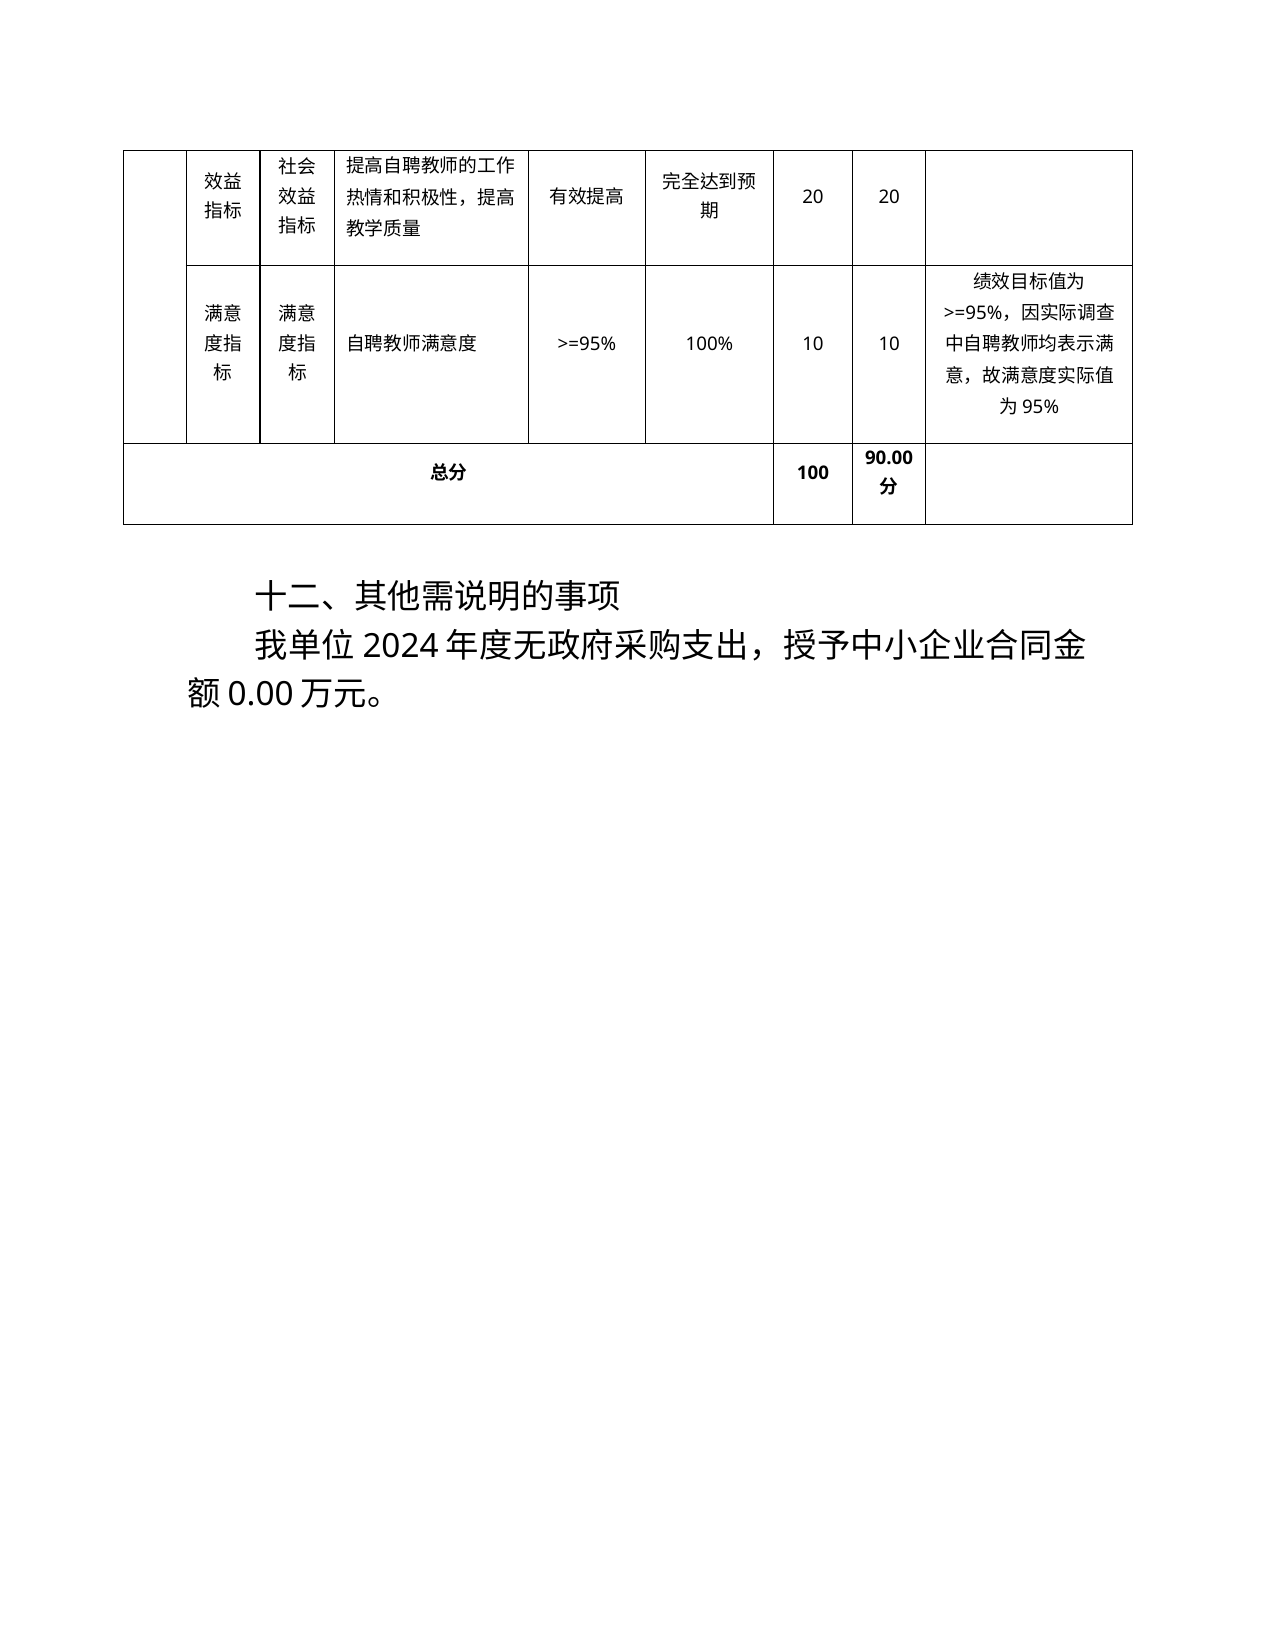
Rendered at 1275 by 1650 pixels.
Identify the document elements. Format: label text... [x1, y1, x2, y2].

table_cell 20 [853, 151, 925, 265]
table_cell 100 [774, 444, 852, 524]
table_cell 20 [774, 151, 852, 265]
table_cell 总分 [124, 444, 773, 524]
table_cell 提高自聘教师的工作热情和积极性，提高教学质量 [335, 151, 528, 265]
table_cell 10 [774, 266, 852, 443]
table_cell 社会效益指标 [261, 151, 334, 265]
table_cell 完全达到预期 [646, 151, 773, 265]
table_cell [926, 151, 1132, 265]
table_cell 90.00分 [853, 444, 925, 524]
table_cell 有效提高 [529, 151, 645, 265]
table_cell 10 [853, 266, 925, 443]
table_cell 自聘教师满意度 [335, 266, 528, 443]
text 我单位2024年度无政府采购支出，授予中小企业合同金额0.00万元。 [187, 618, 1087, 715]
table_cell >=95% [529, 266, 645, 443]
table_cell [926, 444, 1132, 524]
table_cell 满意度指标 [187, 266, 259, 443]
table_cell 绩效目标值为>=95%，因实际调查中自聘教师均表示满意，故满意度实际值为95% [926, 266, 1132, 443]
table_cell 100% [646, 266, 773, 443]
table_cell 满意度指标 [261, 266, 334, 443]
table_cell 效益指标 [187, 151, 259, 265]
text 十二、其他需说明的事项 [187, 570, 1087, 618]
